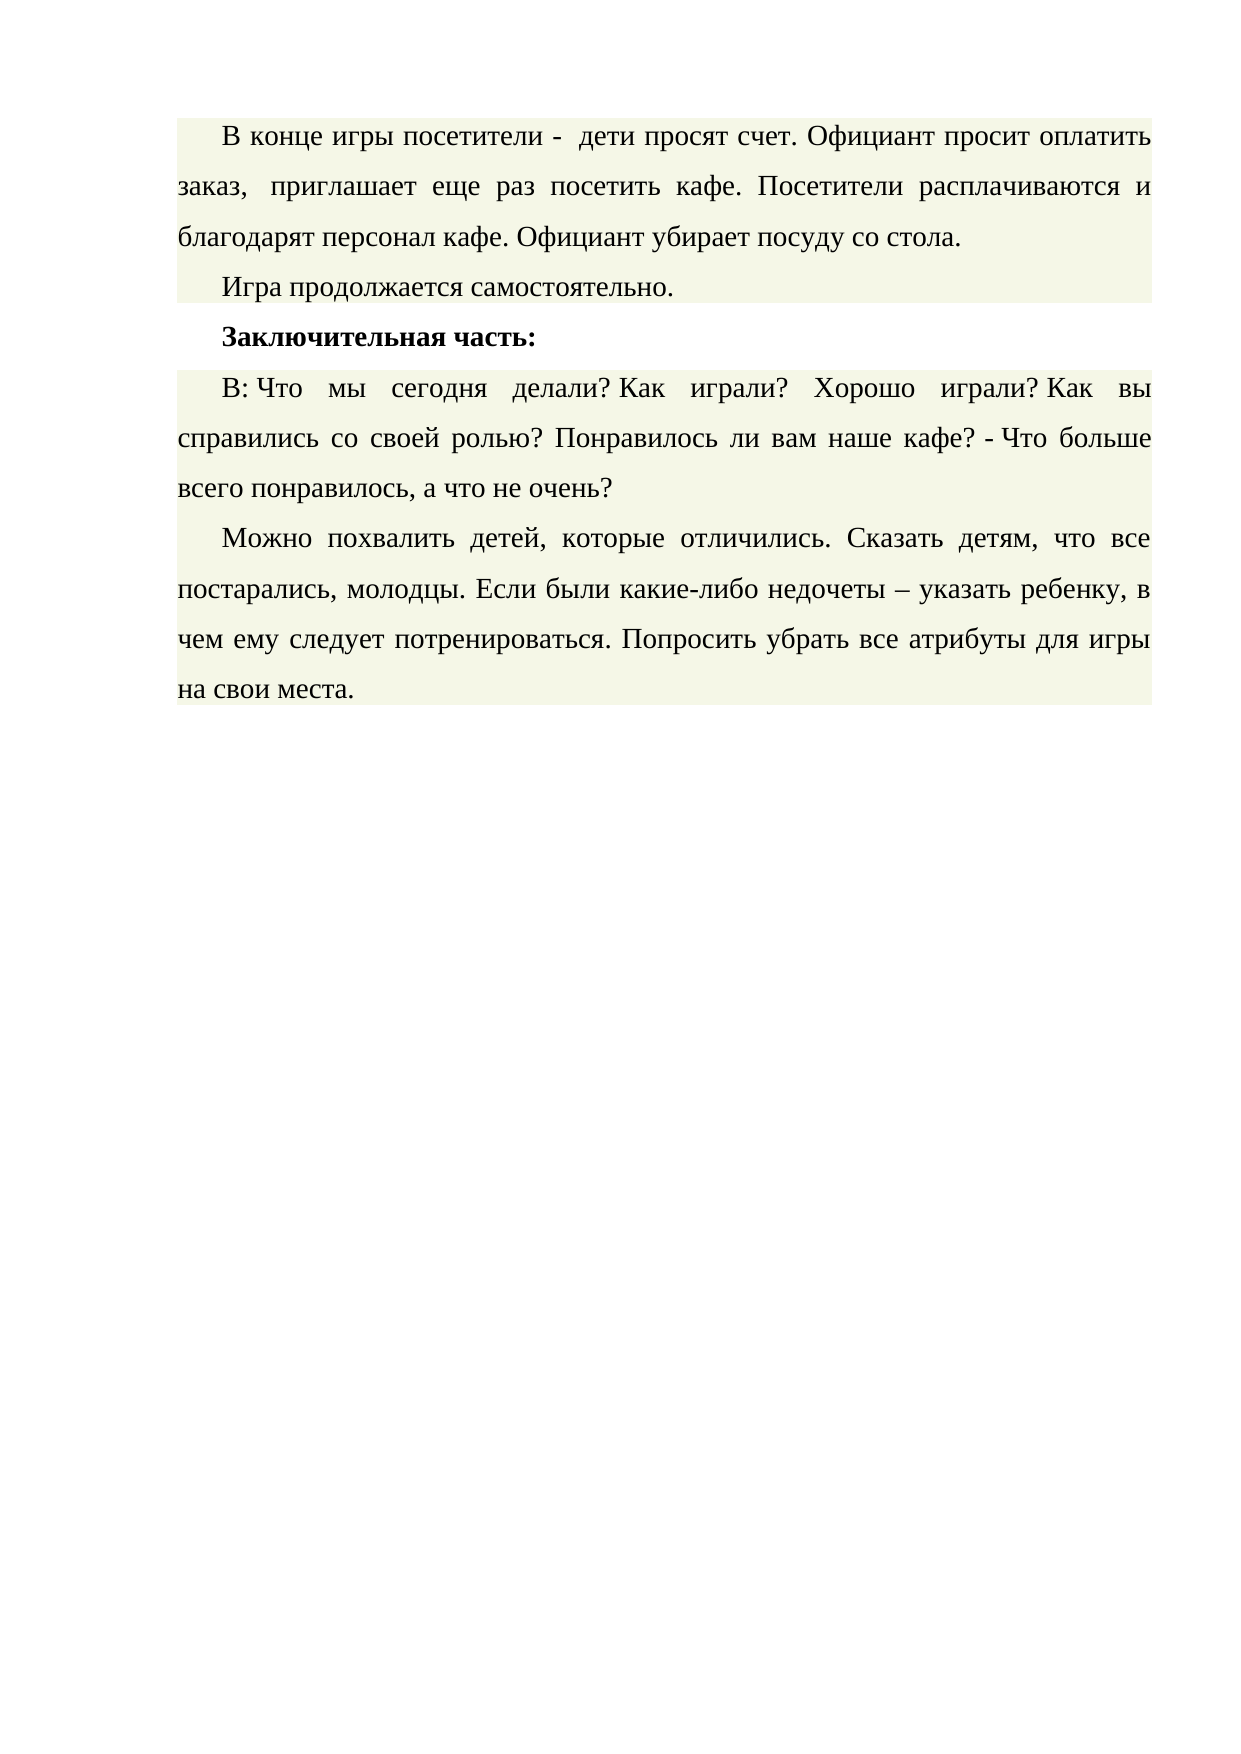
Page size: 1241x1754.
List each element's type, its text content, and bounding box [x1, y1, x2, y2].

text Можно похвалить детей, которые отличились. Сказать детям, что все постарались, молодцы. Если были какие-либо недочеты – указать ребенку, в чем ему следует потренироваться. Попросить убрать все атрибуты для игры на свои места. [177, 521, 1152, 705]
text В конце игры посетители - дети просят счет. Официант просит оплатить заказ, приглашает еще раз посетить кафе. Посетители расплачиваются и благодарят персонал кафе. Официант убирает посуду со стола. [177, 118, 1152, 252]
text В: Что мы сегодня делали? Как играли? Хорошо играли? Как вы справились со своей ролью? Понравилось ли вам наше кафе? - Что больше всего понравилось, а что не очень? [177, 370, 1152, 504]
text Игра продолжается самостоятельно. [177, 269, 1152, 303]
list Заключительная часть: [177, 319, 1152, 353]
